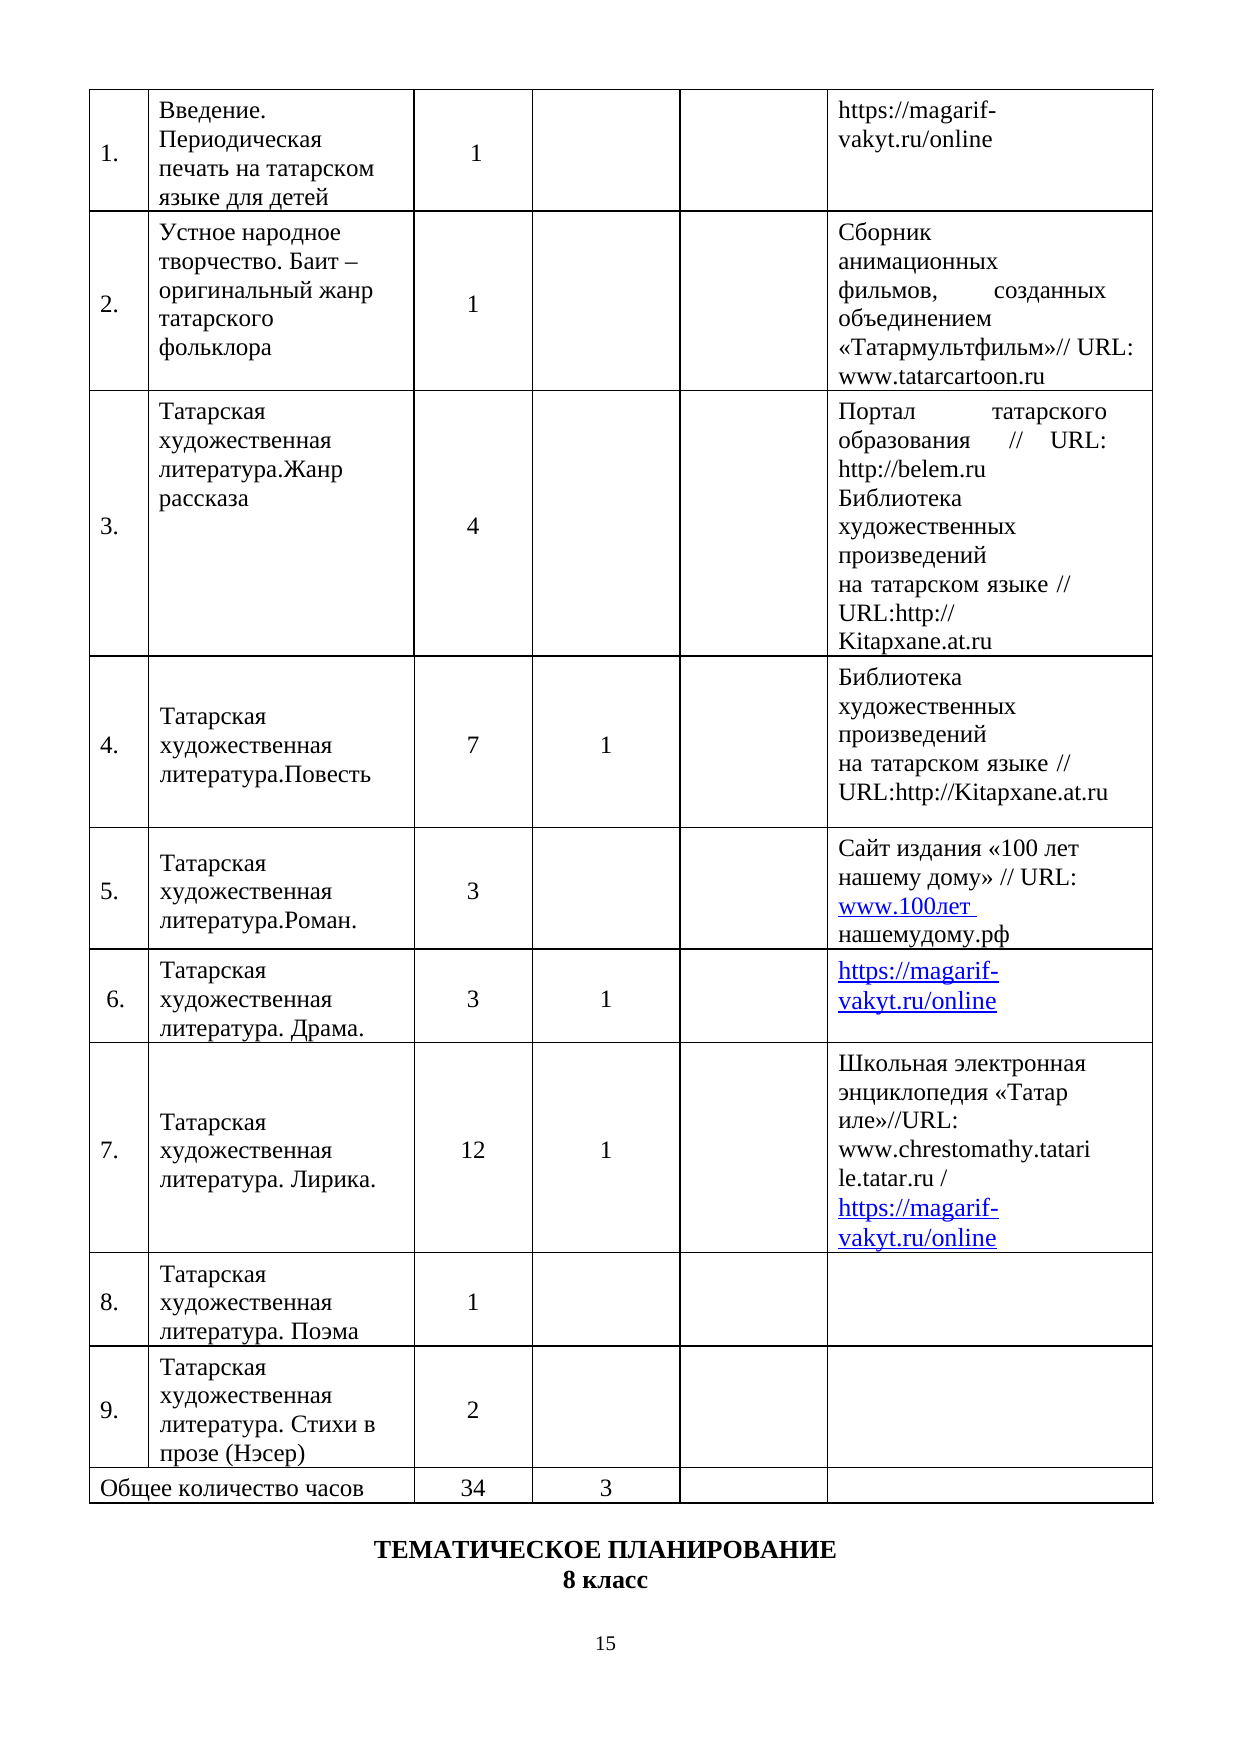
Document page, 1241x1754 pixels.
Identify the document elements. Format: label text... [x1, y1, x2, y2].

table_cell https://magarif- vakyt.ru/online [828, 950, 1152, 1041]
table_cell 8. [90, 1253, 148, 1345]
table_cell [681, 1347, 827, 1467]
table_cell [533, 1253, 679, 1345]
table_cell Татарская художественная литература.Повесть [149, 657, 414, 827]
table_cell [681, 90, 827, 210]
table_cell [681, 828, 827, 948]
table_cell 1 [533, 1043, 679, 1252]
table_cell 3 [415, 950, 532, 1041]
table_cell [533, 212, 679, 390]
table_cell 1 [415, 1253, 532, 1345]
table_cell Сборник анимационных фильмов, созданных объединением «Татармультфильм»// URL: www.tatarcartoon.ru [828, 212, 1152, 390]
text ТЕМАТИЧЕСКОЕ ПЛАНИРОВАНИЕ [89, 1534, 1122, 1564]
table_cell 3. [90, 391, 148, 655]
table_cell 1. [90, 90, 148, 210]
table_cell 1 [533, 657, 679, 827]
table_cell Библиотека художественных произведений на татарском языке // URL:http://Kitapxane.at.ru [828, 657, 1152, 827]
table_cell [533, 90, 679, 210]
table_cell 2. [90, 212, 148, 390]
table_cell [681, 1468, 827, 1502]
text 8 класс [89, 1564, 1122, 1594]
table_cell [681, 1043, 827, 1252]
table_cell [533, 391, 679, 655]
table_cell [533, 828, 679, 948]
table_cell [681, 212, 827, 390]
table_cell [681, 391, 827, 655]
table_cell [681, 950, 827, 1041]
table_cell 4 [415, 391, 532, 655]
table_cell [681, 1253, 827, 1345]
table_cell 1 [533, 950, 679, 1041]
table_cell Портал татарского образования // URL: http://belem.ru Библиотека художественных произведений на татарском языке // URL:http:// Kitapxane.at.ru [828, 391, 1152, 655]
table_cell Школьная электронная энциклопедия «Татар иле»//URL: www.chrestomathy.tatari le.tatar.ru / https://magarif- vakyt.ru/online [828, 1043, 1152, 1252]
table_cell 5. [90, 828, 148, 948]
table_cell 1 [415, 90, 532, 210]
table_cell [533, 1347, 679, 1467]
table_cell [681, 657, 827, 827]
table_cell Татарская художественная литература. Стихи в прозе (Нэсер) [149, 1347, 414, 1467]
table_cell 4. [90, 657, 148, 827]
table_cell Татарская художественная литература.Жанр рассказа [149, 391, 413, 655]
table_cell https://magarif- vakyt.ru/online [828, 90, 1152, 210]
table_cell 1 [415, 212, 532, 390]
table_cell Устное народное творчество. Баит – оригинальный жанр татарского фольклора [149, 212, 413, 390]
table_cell 7 [415, 657, 532, 827]
table_cell 34 [415, 1468, 532, 1502]
table_cell [828, 1253, 1152, 1345]
table_cell Сайт издания «100 лет нашему дому» // URL: www.100лет нашемудому.рф [828, 828, 1152, 948]
table_cell [828, 1468, 1152, 1502]
table_cell Татарская художественная литература. Поэма [149, 1253, 414, 1345]
table_cell Татарская художественная литература. Драма. [149, 950, 414, 1041]
table_cell [828, 1347, 1152, 1467]
table_cell Общее количество часов [90, 1468, 414, 1502]
table_cell Татарская художественная литература. Лирика. [149, 1043, 414, 1252]
table_cell 3 [415, 828, 532, 948]
table_cell 7. [90, 1043, 148, 1252]
table_cell Введение. Периодическая печать на татарском языке для детей [149, 90, 413, 210]
table_cell 2 [415, 1347, 532, 1467]
table_cell 12 [415, 1043, 532, 1252]
table_cell 9. [90, 1347, 148, 1467]
table_cell 3 [533, 1468, 679, 1502]
table_cell 6. [90, 950, 148, 1041]
table_cell Татарская художественная литература.Роман. [149, 828, 414, 948]
